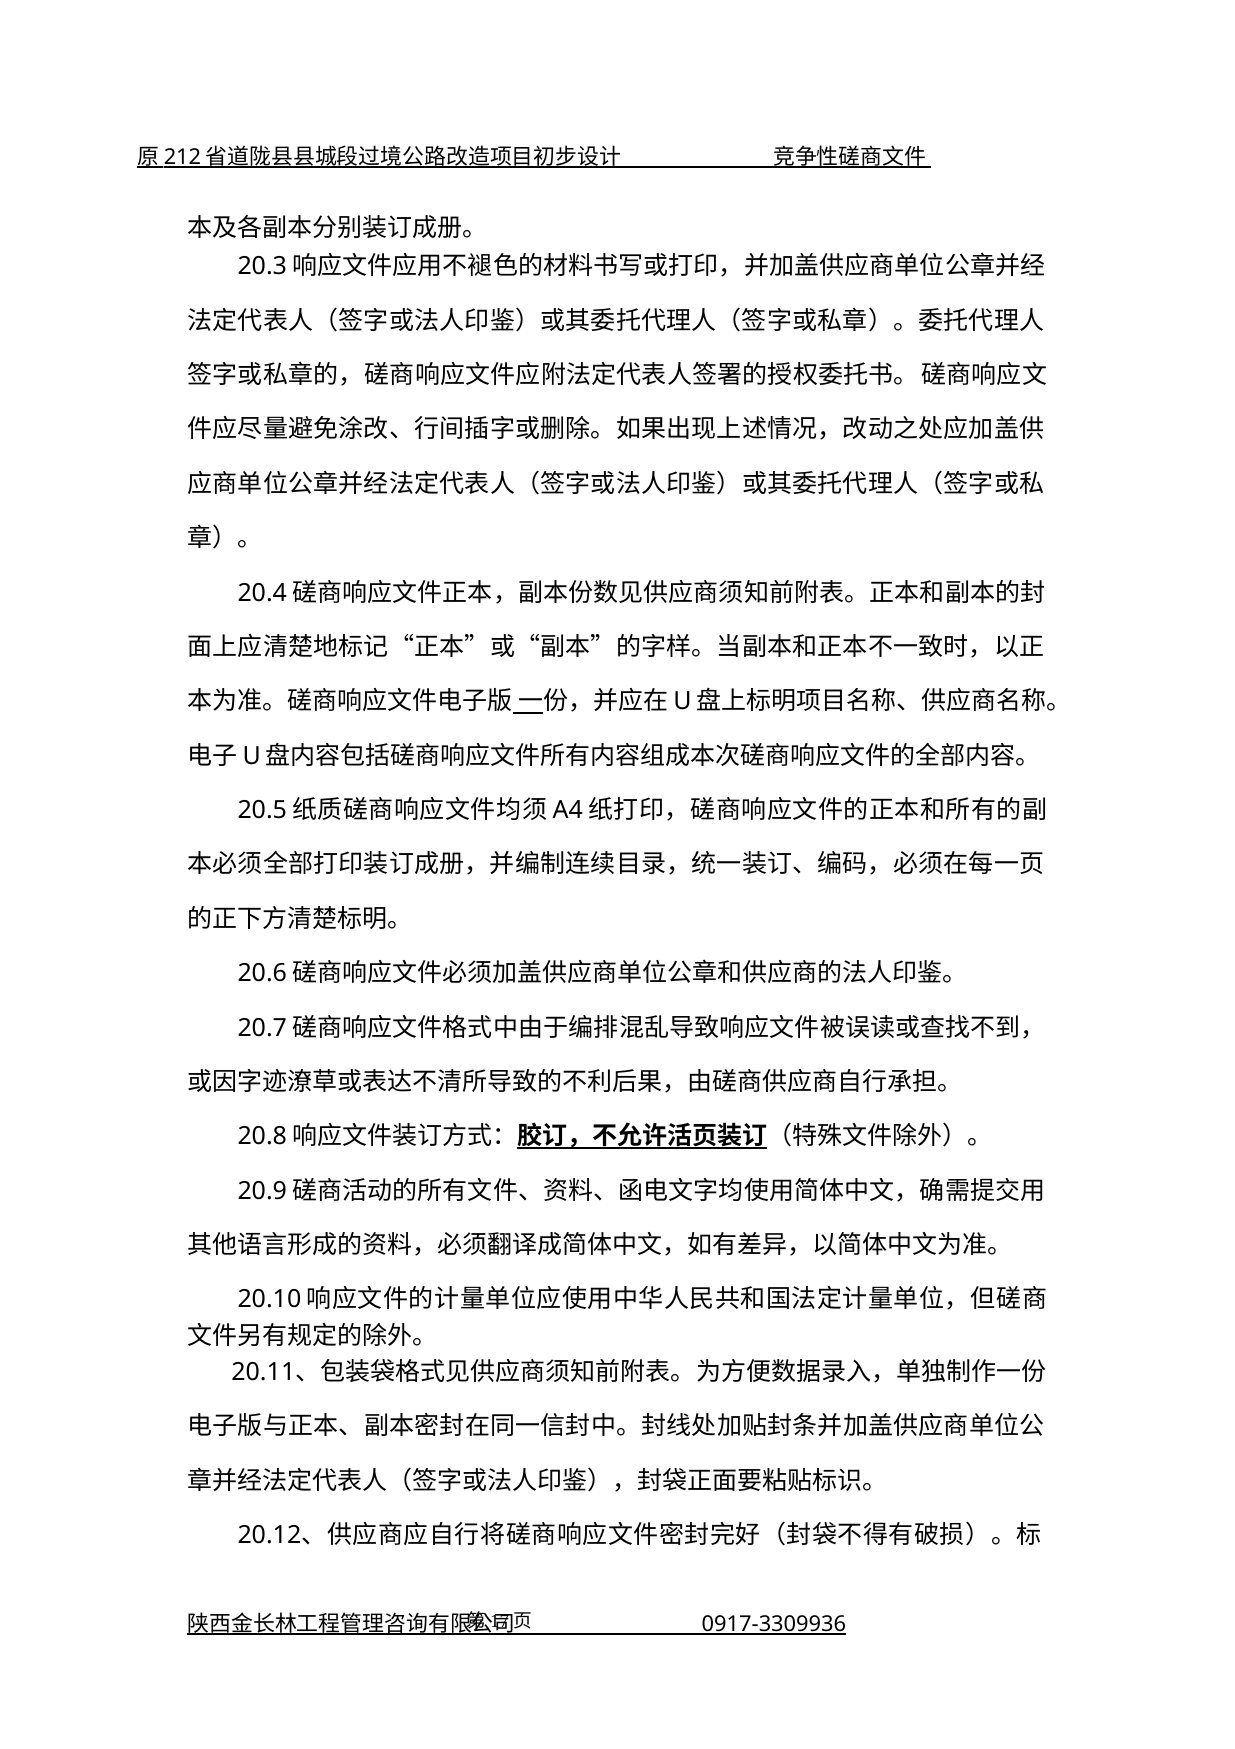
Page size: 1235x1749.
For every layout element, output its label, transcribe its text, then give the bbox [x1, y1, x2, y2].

text 20.5纸质磋商响应文件均须A4纸打印，磋商响应文件的正本和所有的副本必须全部打印装订成册，并编制连续目录，统一装订、编码，必须在每一页的正下方清楚标明。 [187, 789, 1047, 934]
text 20.10响应文件的计量单位应使用中华人民共和国法定计量单位，但磋商文件另有规定的除外。 [187, 1279, 1047, 1351]
text 20.7磋商响应文件格式中由于编排混乱导致响应文件被误读或查找不到，或因字迹潦草或表达不清所导致的不利后果，由磋商供应商自行承担。 [187, 1007, 1047, 1098]
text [187, 200, 1047, 246]
list 20.4磋商响应文件正本，副本份数见供应商须知前附表。正本和副本的封面上应清楚地标记“正本”或“副本”的字样。当副本和正本不一致时，以正本为准。磋商响应文件电子版 一份，并应在U盘上标明项目名称、供应商名称。电子U盘内容包括磋商响应文件所有内容组成本次磋商响应文件的全部内容。 [187, 572, 1047, 771]
text 20.8响应文件装订方式：胶订，不允许活页装订（特殊文件除外）。 [187, 1116, 1047, 1152]
text 20.9磋商活动的所有文件、资料、函电文字均使用简体中文，确需提交用其他语言形成的资料，必须翻译成简体中文，如有差异，以简体中文为准。 [187, 1170, 1047, 1261]
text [187, 1514, 1042, 1551]
list 20.3响应文件应用不褪色的材料书写或打印，并加盖供应商单位公章并经法定代表人（签字或法人印鉴）或其委托代理人（签字或私章）。委托代理人签字或私章的，磋商响应文件应附法定代表人签署的授权委托书。磋商响应文件应尽量避免涂改、行间插字或删除。如果出现上述情况，改动之处应加盖供应商单位公章并经法定代表人（签字或法人印鉴）或其委托代理人（签字或私章）。 [187, 246, 1047, 554]
text 20.6磋商响应文件必须加盖供应商单位公章和供应商的法人印鉴。 [187, 953, 1047, 989]
text 20.11、包装袋格式见供应商须知前附表。为方便数据录入，单独制作一份电子版与正本、副本密封在同一信封中。封线处加贴封条并加盖供应商单位公章并经法定代表人（签字或法人印鉴），封袋正面要粘贴标识。 [187, 1351, 1047, 1496]
